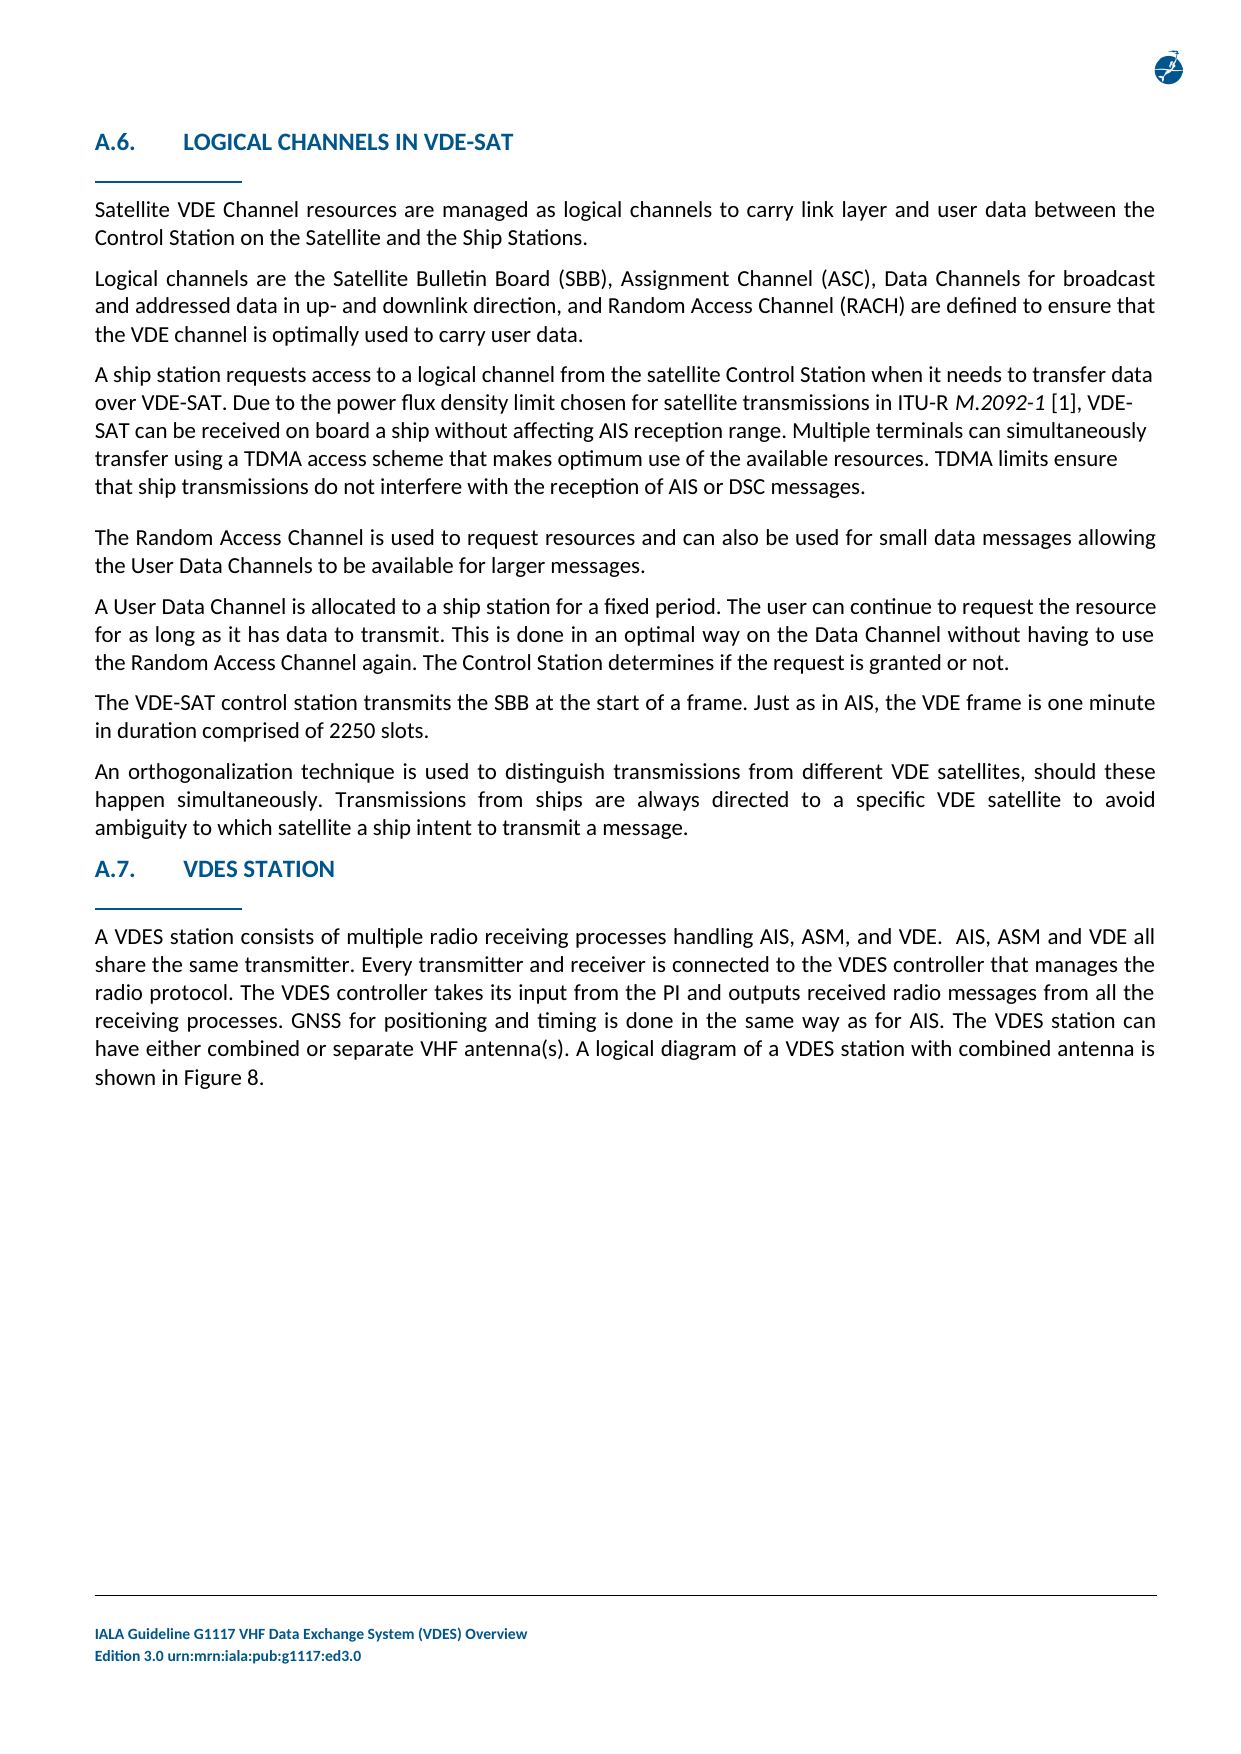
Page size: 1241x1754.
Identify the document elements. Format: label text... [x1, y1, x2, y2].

text VDES station [94, 853, 1157, 884]
text The Random Access Channel is used to request resources and can also be used for small data messages allowing the User Data Channels to be available for larger messages. [94, 523, 1157, 579]
text Logical channels are the Satellite Bulletin Board (SBB), Assignment Channel (ASC), Data Channels for broadcast and addressed data in up- and downlink direction, and Random Access Channel (RACH) are defined to ensure that the VDE channel is optimally used to carry user data. [94, 264, 1157, 348]
text A VDES station consists of multiple radio receiving processes handling AIS, ASM, and VDE. AIS, ASM and VDE all share the same transmitter. Every transmitter and receiver is connected to the VDES controller that manages the radio protocol. The VDES controller takes its input from the PI and outputs received radio messages from all the receiving processes. GNSS for positioning and timing is done in the same way as for AIS. The VDES station can have either combined or separate VHF antenna(s). A logical diagram of a VDES station with combined antenna is shown in Figure 8. [94, 922, 1157, 1091]
text The VDE-SAT control station transmits the SBB at the start of a frame. Just as in AIS, the VDE frame is one minute in duration comprised of 2250 slots. [94, 688, 1157, 744]
text An orthogonalization technique is used to distinguish transmissions from different VDE satellites, should these happen simultaneously. Transmissions from ships are always directed to a specific VDE satellite to avoid ambiguity to which satellite a ship intent to transmit a message. [94, 757, 1157, 841]
text A User Data Channel is allocated to a ship station for a fixed period. The user can continue to request the resource for as long as it has data to transmit. This is done in an optimal way on the Data Channel without having to use the Random Access Channel again. The Control Station determines if the request is granted or not. [94, 592, 1157, 676]
text Logical Channels IN VDE-SAT [94, 126, 1157, 157]
text A ship station requests access to a logical channel from the satellite Control Station when it needs to transfer data over VDE-SAT. Due to the power flux density limit chosen for satellite transmissions in ITU-R M.2092-1 [1], VDE-SAT can be received on board a ship without affecting AIS reception range. Multiple terminals can simultaneously transfer using a TDMA access scheme that makes optimum use of the available resources. TDMA limits ensure that ship transmissions do not interfere with the reception of AIS or DSC messages. [94, 360, 1157, 523]
picture [1123, 0, 1241, 119]
text Satellite VDE Channel resources are managed as logical channels to carry link layer and user data between the Control Station on the Satellite and the Ship Stations. [94, 195, 1157, 251]
